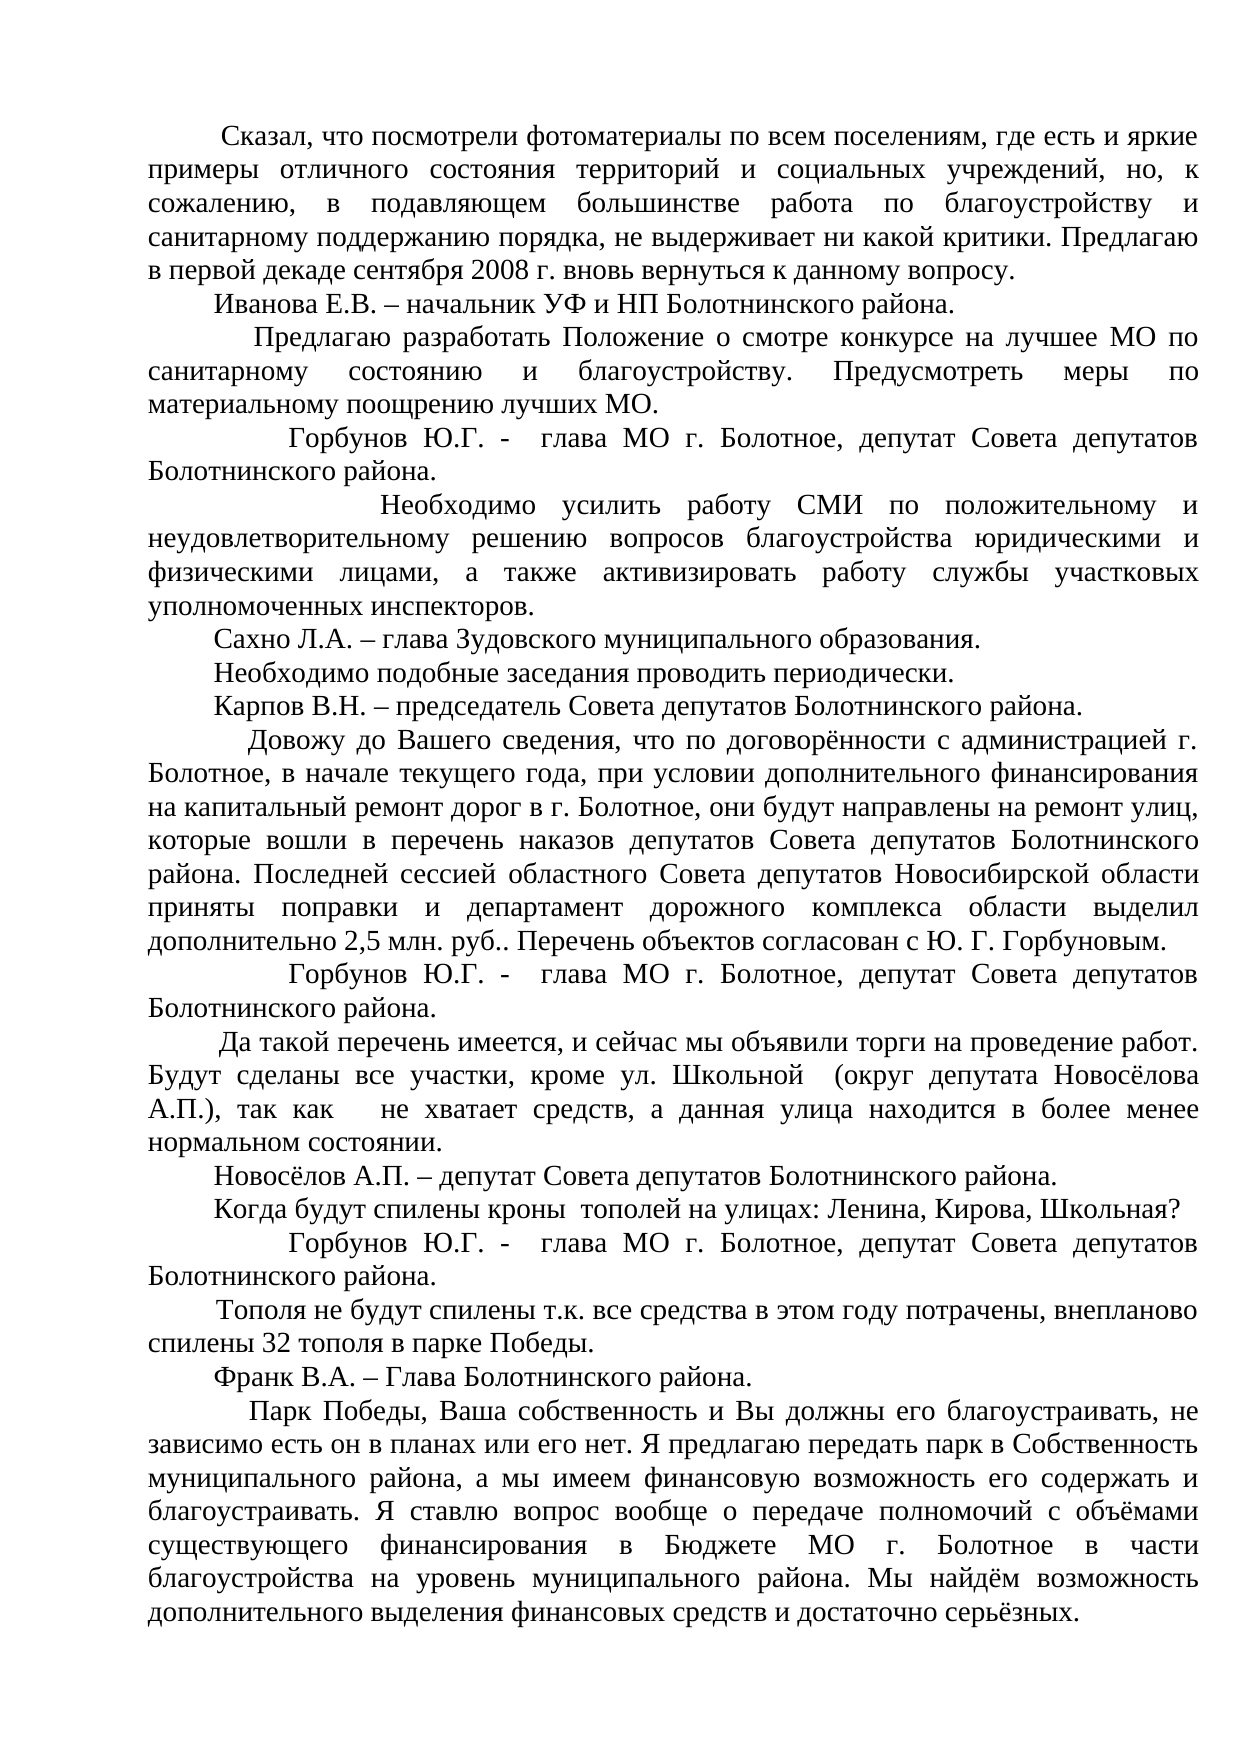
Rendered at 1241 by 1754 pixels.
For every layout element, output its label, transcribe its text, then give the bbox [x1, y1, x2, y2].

text Предлагаю разработать Положение о смотре конкурсе на лучшее МО по санитарному состоянию и благоустройству. Предусмотреть меры по материальному поощрению лучших МО. [148, 319, 1200, 420]
text Необходимо подобные заседания проводить периодически. [148, 655, 1200, 688]
text Сказал, что посмотрели фотоматериалы по всем поселениям, где есть и яркие примеры отличного состояния территорий и социальных учреждений, но, к сожалению, в подавляющем большинстве работа по благоустройству и санитарному поддержанию порядка, не выдерживает ни какой критики. Предлагаю в первой декаде сентября . вновь вернуться к данному вопросу. [148, 118, 1200, 286]
text Горбунов Ю.Г. - глава МО г. Болотное, депутат Совета депутатов Болотнинского района. [148, 420, 1200, 487]
text Горбунов Ю.Г. - глава МО г. Болотное, депутат Совета депутатов Болотнинского района. [148, 1225, 1200, 1292]
text Франк В.А. – Глава Болотнинского района. [148, 1359, 1200, 1393]
text Необходимо усилить работу СМИ по положительному и неудовлетворительному решению вопросов благоустройства юридическими и физическими лицами, а также активизировать работу службы участковых уполномоченных инспекторов. [148, 487, 1200, 621]
text Иванова Е.В. – начальник УФ и НП Болотнинского района. [148, 286, 1200, 319]
text Тополя не будут спилены т.к. все средства в этом году потрачены, внепланово спилены 32 тополя в парке Победы. [148, 1292, 1200, 1359]
text Горбунов Ю.Г. - глава МО г. Болотное, депутат Совета депутатов Болотнинского района. [148, 957, 1200, 1024]
text Парк Победы, Ваша собственность и Вы должны его благоустраивать, не зависимо есть он в планах или его нет. Я предлагаю передать парк в Собственность муниципального района, а мы имеем финансовую возможность его содержать и благоустраивать. Я ставлю вопрос вообще о передаче полномочий с объёмами существующего финансирования в Бюджете МО г. Болотное в части благоустройства на уровень муниципального района. Мы найдём возможность дополнительного выделения финансовых средств и достаточно серьёзных. [148, 1393, 1200, 1627]
text Когда будут спилены кроны тополей на улицах: Ленина, Кирова, Школьная? [148, 1191, 1200, 1225]
text Довожу до Вашего сведения, что по договорённости с администрацией г. Болотное, в начале текущего года, при условии дополнительного финансирования на капитальный ремонт дорог в г. Болотное, они будут направлены на ремонт улиц, которые вошли в перечень наказов депутатов Совета депутатов Болотнинского района. Последней сессией областного Совета депутатов Новосибирской области приняты поправки и департамент дорожного комплекса области выделил дополнительно 2,5 млн. руб.. Перечень объектов согласован с Ю. Г. Горбуновым. [148, 722, 1200, 957]
text Сахно Л.А. – глава Зудовского муниципального образования. [148, 621, 1200, 655]
text Да такой перечень имеется, и сейчас мы объявили торги на проведение работ. Будут сделаны все участки, кроме ул. Школьной (округ депутата Новосёлова А.П.), так как не хватает средств, а данная улица находится в более менее нормальном состоянии. [148, 1024, 1200, 1158]
text Новосёлов А.П. – депутат Совета депутатов Болотнинского района. [148, 1158, 1200, 1191]
text Карпов В.Н. – председатель Совета депутатов Болотнинского района. [148, 688, 1200, 722]
